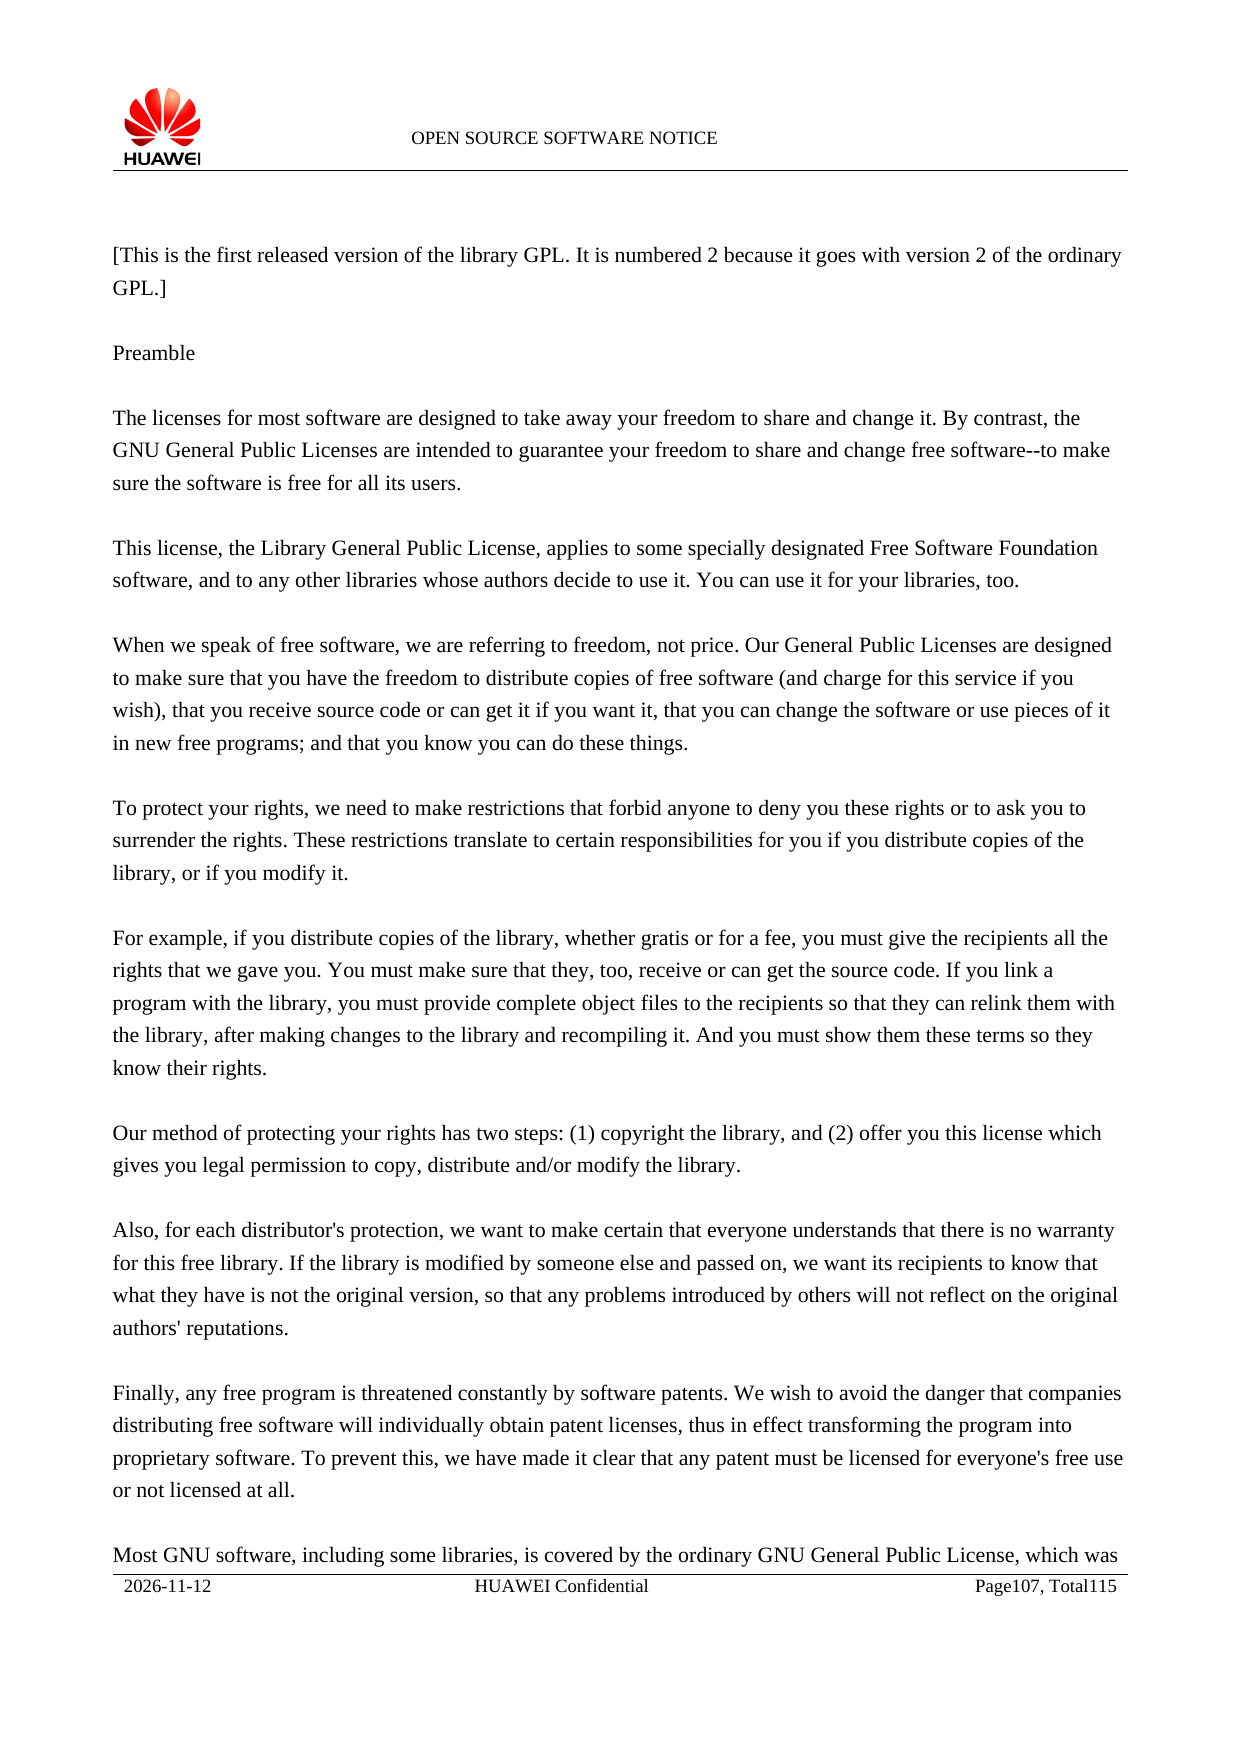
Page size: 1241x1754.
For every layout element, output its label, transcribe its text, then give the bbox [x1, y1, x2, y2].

picture [124, 88, 201, 165]
